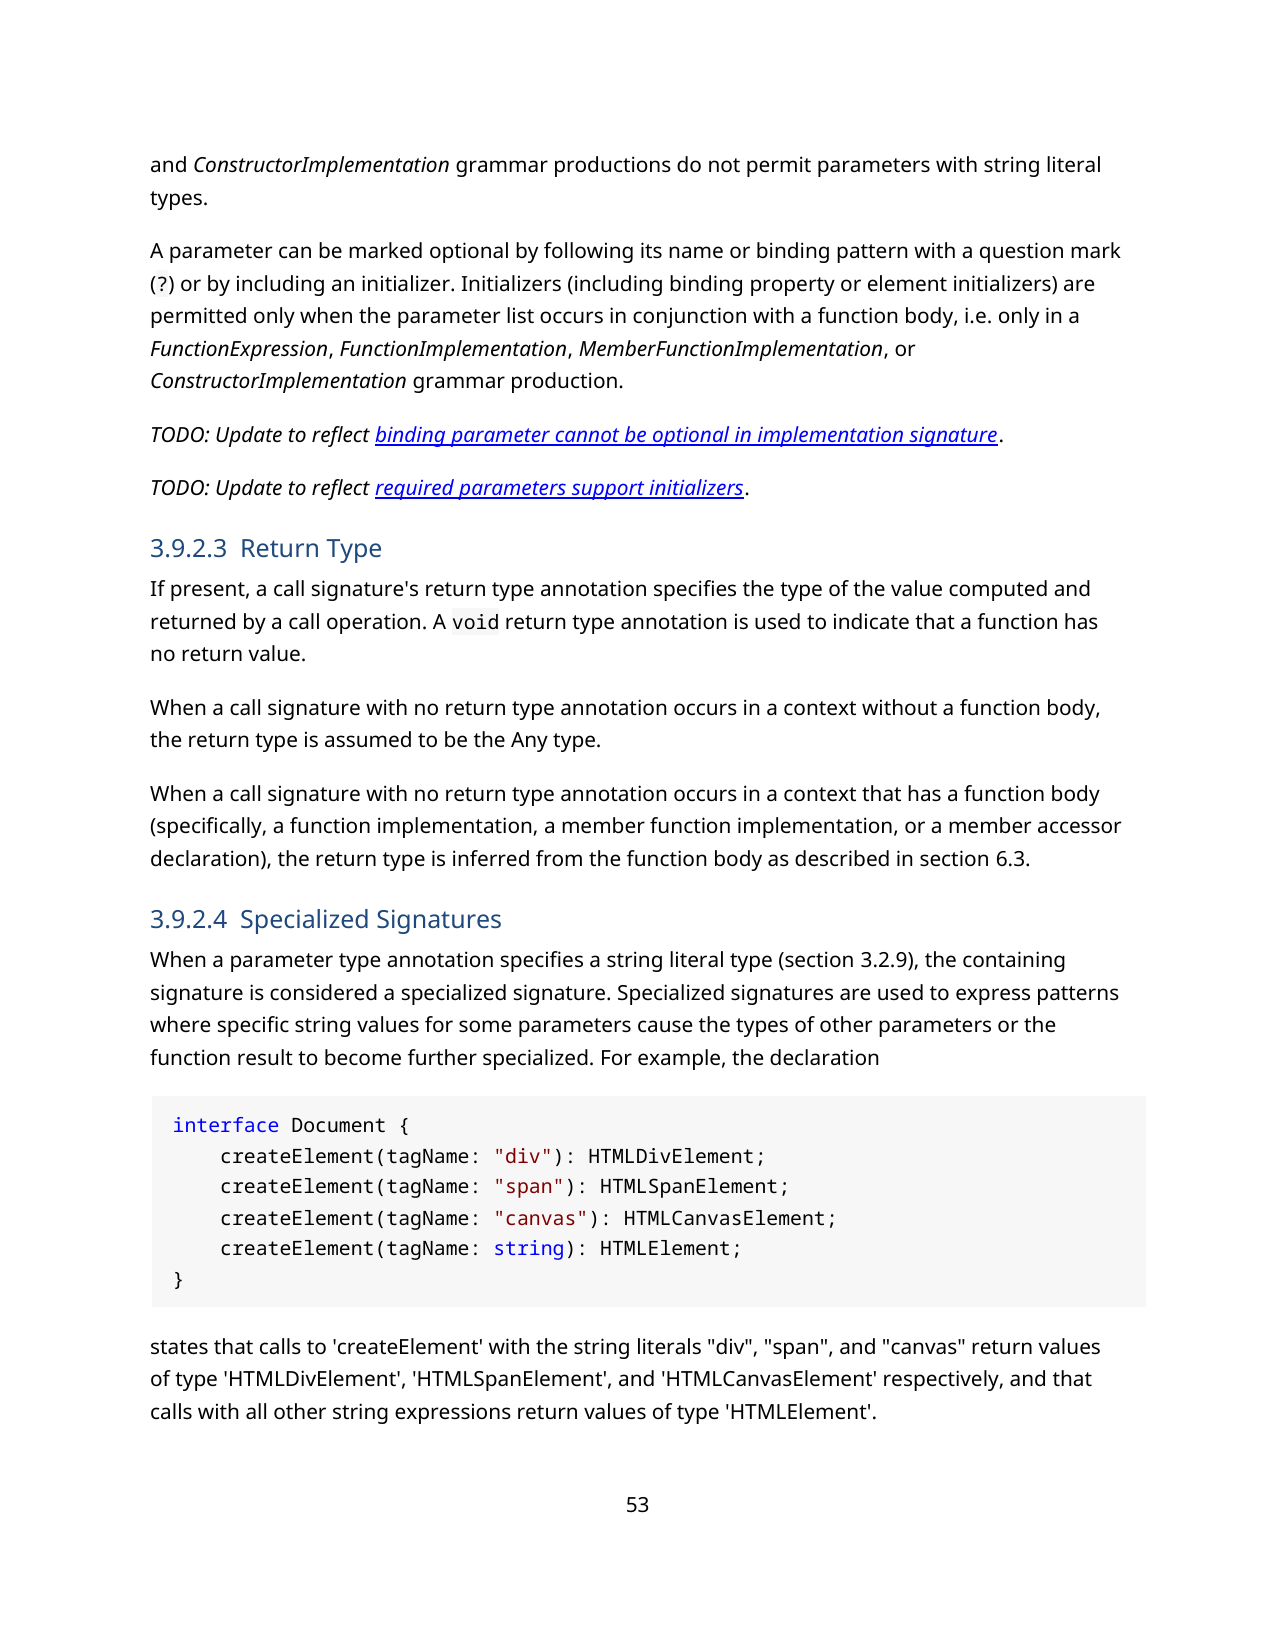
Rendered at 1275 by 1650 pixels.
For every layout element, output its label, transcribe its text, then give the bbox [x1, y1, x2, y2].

text When a call signature with no return type annotation occurs in a context without a function body, the return type is assumed to be the Any type. [150, 693, 1125, 754]
subtitle Return Type [150, 531, 1125, 565]
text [150, 150, 1125, 211]
text When a parameter type annotation specifies a string literal type (section 3.2.9), the containing signature is considered a specialized signature. Specialized signatures are used to express patterns where specific string values for some parameters cause the types of other parameters or the function result to become further specialized. For example, the declaration [150, 945, 1125, 1071]
text A parameter can be marked optional by following its name or binding pattern with a question mark (?) or by including an initializer. Initializers (including binding property or element initializers) are permitted only when the parameter list occurs in conjunction with a function body, i.e. only in a FunctionExpression, FunctionImplementation, MemberFunctionImplementation, or ConstructorImplementation grammar production. [150, 236, 1125, 395]
subtitle Specialized Signatures [150, 902, 1125, 936]
text TODO: Update to reflect binding parameter cannot be optional in implementation signature. [150, 420, 1125, 448]
text TODO: Update to reflect required parameters support initializers. [150, 473, 1125, 502]
text If present, a call signature's return type annotation specifies the type of the value computed and returned by a call operation. A void return type annotation is used to indicate that a function has no return value. [150, 574, 1125, 668]
text interface Document { createElement(tagName: "div"): HTMLDivElement; createElement(tagName: "span"): HTMLSpanElement; createElement(tagName: "canvas"): HTMLCanvasElement; createElement(tagName: string): HTMLElement; } [164, 1109, 1133, 1295]
text states that calls to 'createElement' with the string literals "div", "span", and "canvas" return values of type 'HTMLDivElement', 'HTMLSpanElement', and 'HTMLCanvasElement' respectively, and that calls with all other string expressions return values of type 'HTMLElement'. [150, 1332, 1125, 1426]
text When a call signature with no return type annotation occurs in a context that has a function body (specifically, a function implementation, a member function implementation, or a member accessor declaration), the return type is inferred from the function body as described in section 6.3. [150, 779, 1125, 873]
